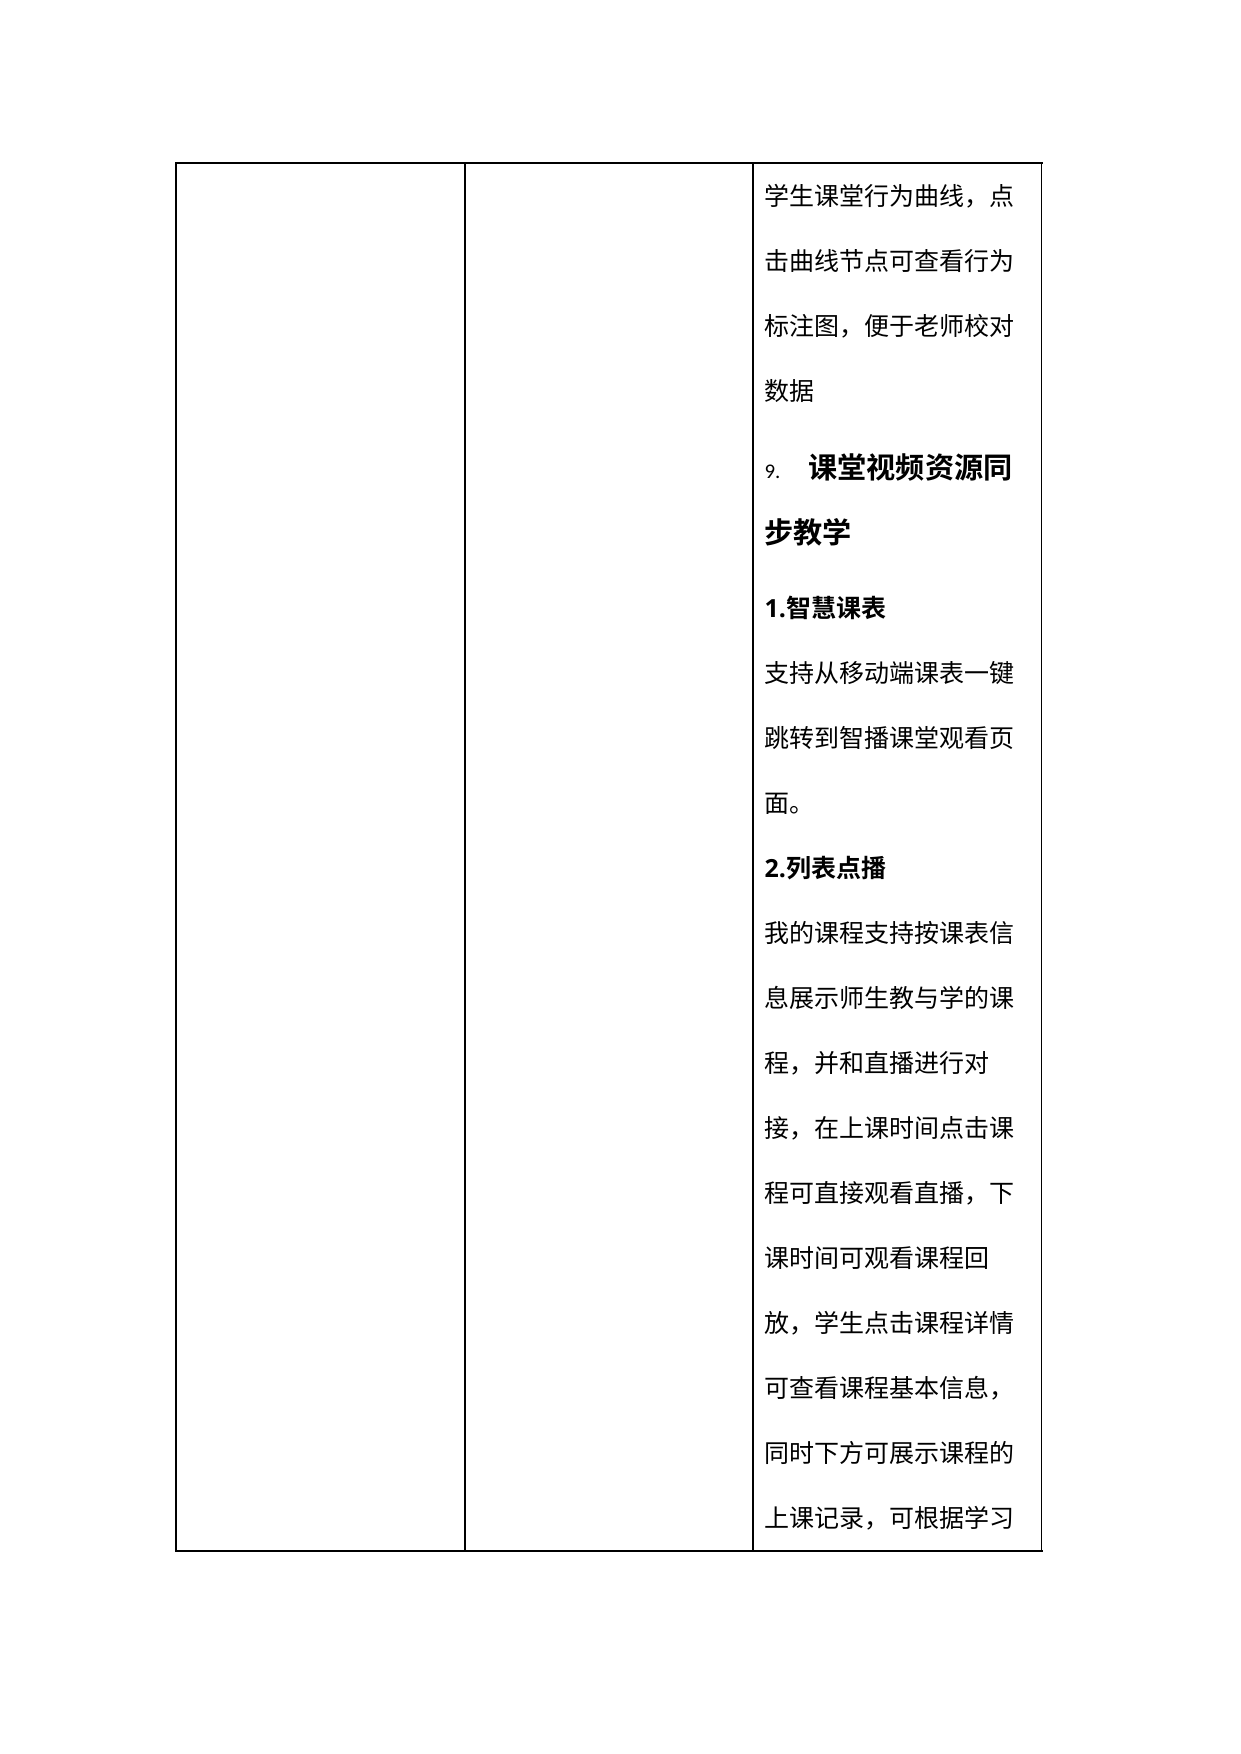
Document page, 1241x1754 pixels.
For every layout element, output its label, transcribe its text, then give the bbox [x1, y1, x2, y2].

table_cell [466, 164, 752, 1550]
table_cell 2 [177, 164, 464, 1550]
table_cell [754, 164, 1041, 1550]
